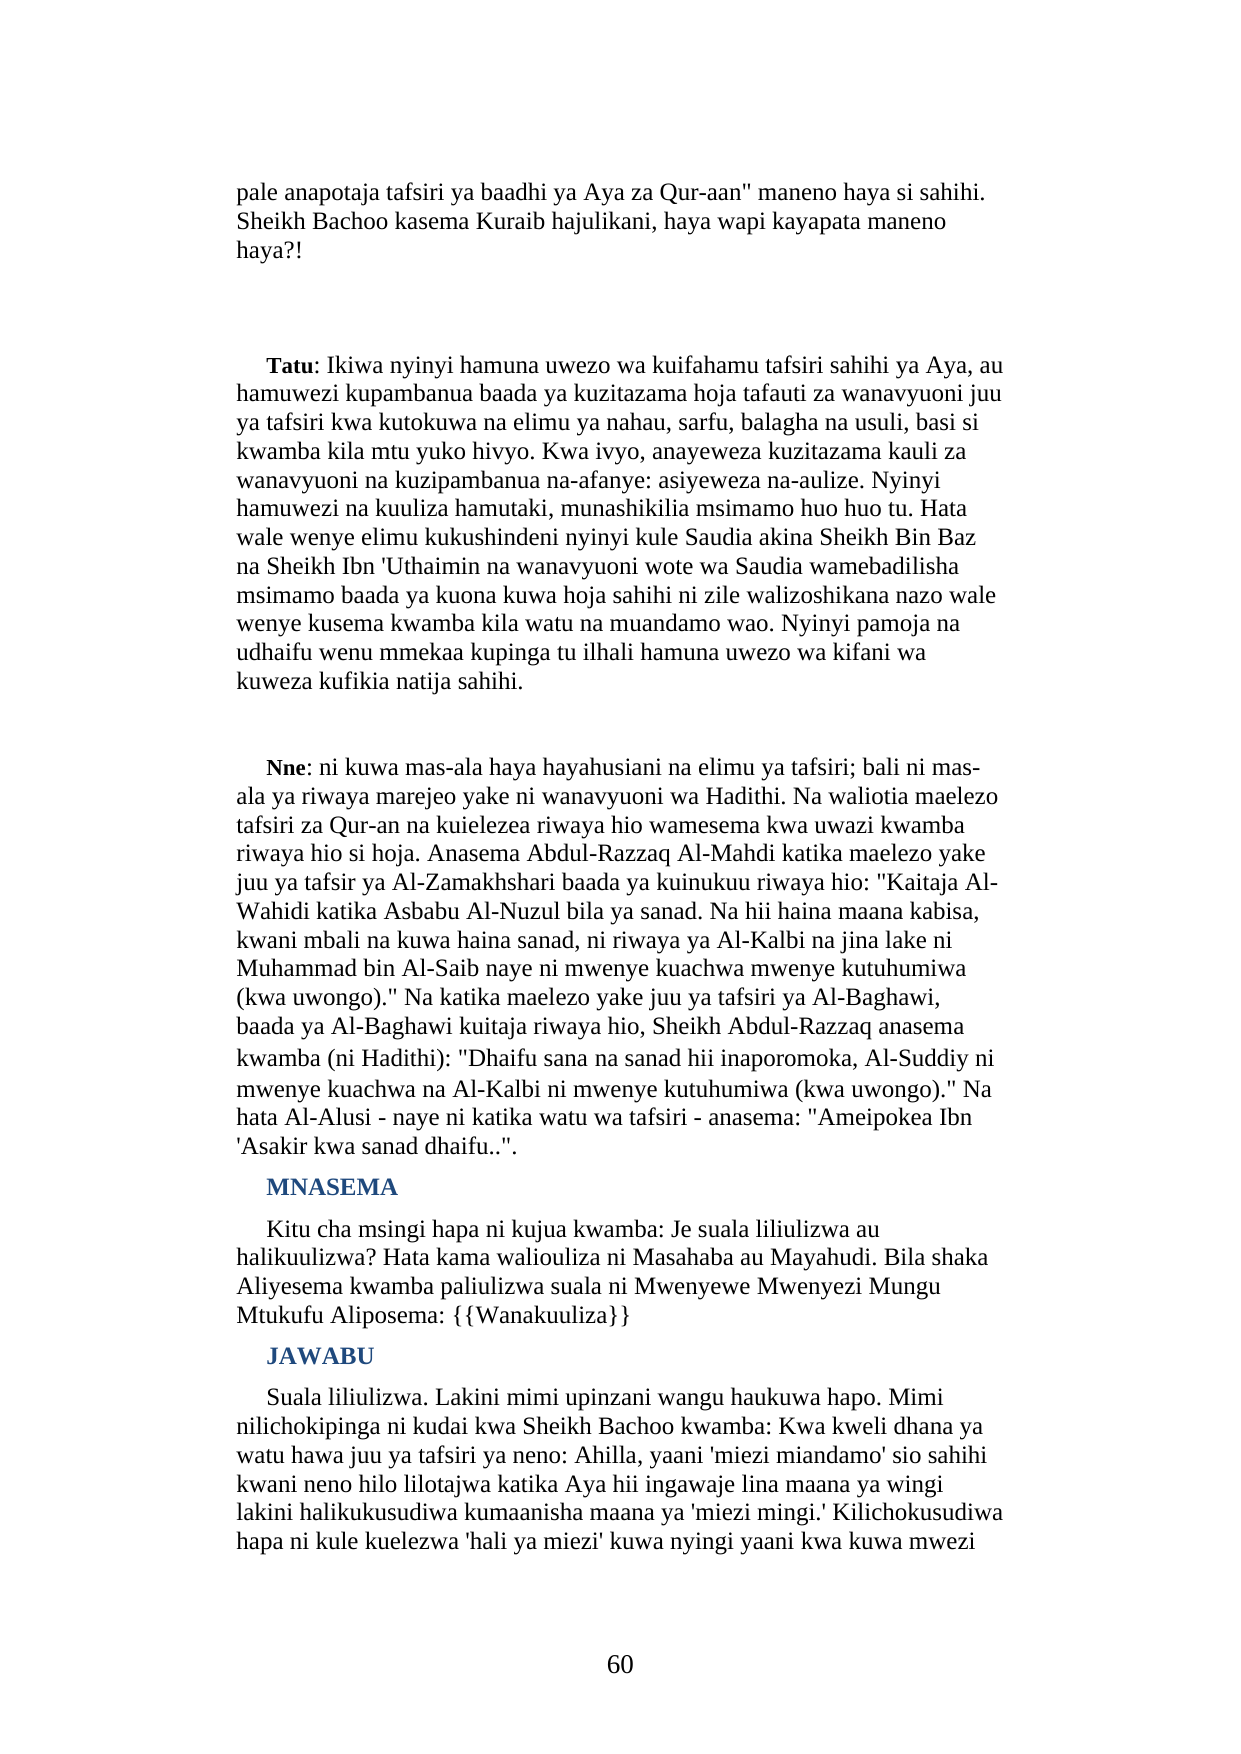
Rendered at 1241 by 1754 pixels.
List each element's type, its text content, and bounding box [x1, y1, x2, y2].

text Nne: ni kuwa mas-ala haya hayahusiani na elimu ya tafsiri; bali ni mas-ala ya riwaya marejeo yake ni wanavyuoni wa Hadithi. Na waliotia maelezo tafsiri za Qur-an na kuielezea riwaya hio wamesema kwa uwazi kwamba riwaya hio si hoja. Anasema Abdul-Razzaq Al-Mahdi katika maelezo yake juu ya tafsir ya Al-Zamakhshari baada ya kuinukuu riwaya hio: "Kaitaja Al-Wahidi katika Asbabu Al-Nuzul bila ya sanad. Na hii haina maana kabisa, kwani mbali na kuwa haina sanad, ni riwaya ya Al-Kalbi na jina lake ni Muhammad bin Al-Saib naye ni mwenye kuachwa mwenye kutuhumiwa (kwa uwongo)." Na katika maelezo yake juu ya tafsiri ya Al-Baghawi, baada ya Al-Baghawi kuitaja riwaya hio, Sheikh Abdul-Razzaq anasema kwamba (ni Hadithi): "Dhaifu sana na sanad hii inaporomoka, Al-Suddiy ni mwenye kuachwa na Al-Kalbi ni mwenye kutuhumiwa (kwa uwongo)." Na hata Al-Alusi - naye ni katika watu wa tafsiri - anasema: "Ameipokea Ibn 'Asakir kwa sanad dhaifu..". [236, 752, 1004, 1160]
text Kitu cha msingi hapa ni kujua kwamba: Je suala liliulizwa au halikuulizwa? Hata kama waliouliza ni Masahaba au Mayahudi. Bila shaka Aliyesema kwamba paliulizwa suala ni Mwenyewe Mwenyezi Mungu Mtukufu Aliposema: {{Wanakuuliza}} [236, 1214, 1004, 1329]
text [236, 1382, 1004, 1555]
text Tatu: Ikiwa nyinyi hamuna uwezo wa kuifahamu tafsiri sahihi ya Aya, au hamuwezi kupambanua baada ya kuzitazama hoja tafauti za wanavyuoni juu ya tafsiri kwa kutokuwa na elimu ya nahau, sarfu, balagha na usuli, basi si kwamba kila mtu yuko hivyo. Kwa ivyo, anayeweza kuzitazama kauli za wanavyuoni na kuzipambanua na-afanye: asiyeweza na-aulize. Nyinyi hamuwezi na kuuliza hamutaki, munashikilia msimamo huo huo tu. Hata wale wenye elimu kukushindeni nyinyi kule Saudia akina Sheikh Bin Baz na Sheikh Ibn 'Uthaimin na wanavyuoni wote wa Saudia wamebadilisha msimamo baada ya kuona kuwa hoja sahihi ni zile walizoshikana nazo wale wenye kusema kwamba kila watu na muandamo wao. Nyinyi pamoja na udhaifu wenu mmekaa kupinga tu ilhali hamuna uwezo wa kifani wa kuweza kufikia natija sahihi. [236, 350, 1004, 695]
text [236, 177, 1004, 263]
subtitle JAWABU [236, 1341, 1004, 1370]
subtitle MNASEMA [236, 1172, 1004, 1201]
